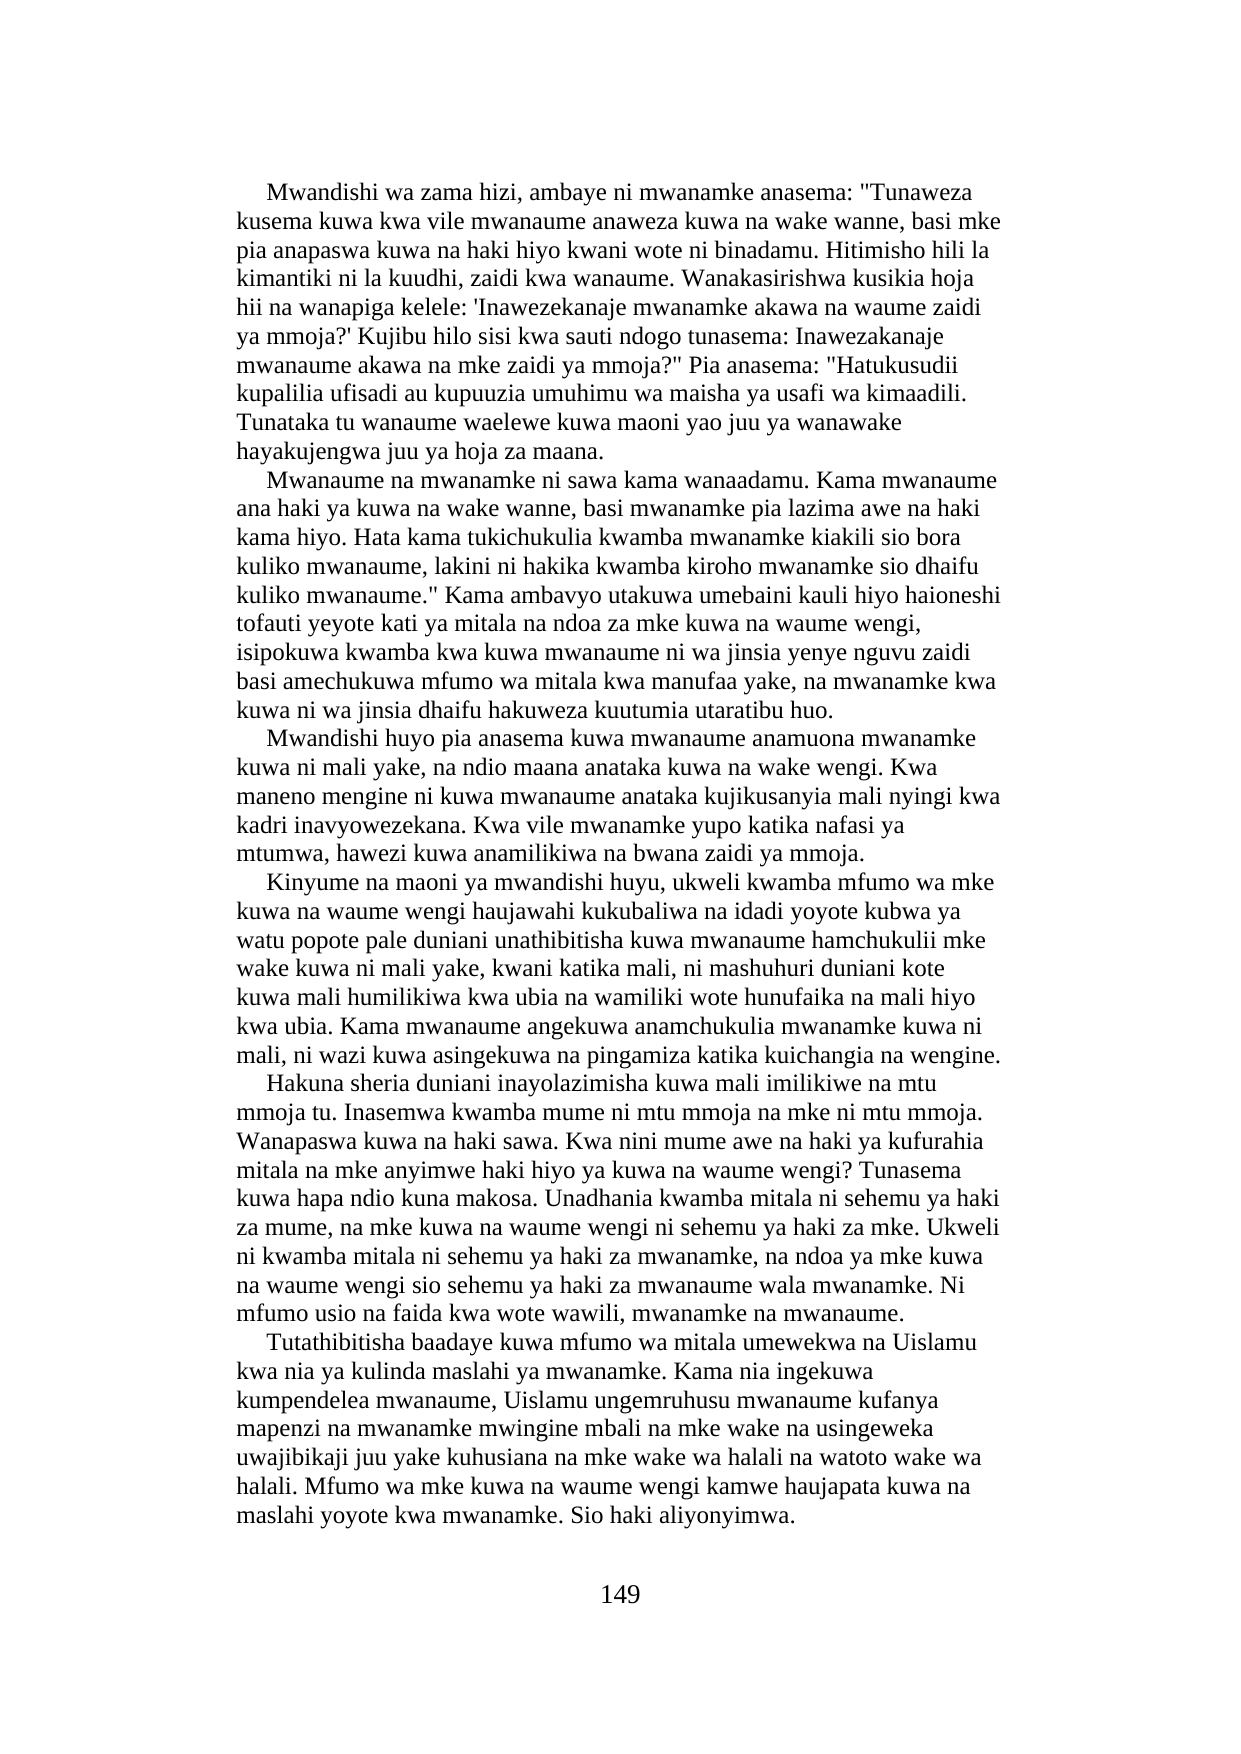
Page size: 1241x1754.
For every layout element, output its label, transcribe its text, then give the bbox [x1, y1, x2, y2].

text Tutathibitisha baadaye kuwa mfumo wa mitala umewekwa na Uislamu kwa nia ya kulinda maslahi ya mwanamke. Kama nia ingekuwa kumpendelea mwanaume, Uislamu ungemruhusu mwanaume kufanya mapenzi na mwanamke mwingine mbali na mke wake na usingeweka uwajibikaji juu yake kuhusiana na mke wake wa halali na watoto wake wa halali. Mfumo wa mke kuwa na waume wengi kamwe haujapata kuwa na maslahi yoyote kwa mwanamke. Sio haki aliyonyimwa. [236, 1327, 1004, 1528]
text Hakuna sheria duniani inayolazimisha kuwa mali imilikiwe na mtu mmoja tu. Inasemwa kwamba mume ni mtu mmoja na mke ni mtu mmoja. Wanapaswa kuwa na haki sawa. Kwa nini mume awe na haki ya kufurahia mitala na mke anyimwe haki hiyo ya kuwa na waume wengi? Tunasema kuwa hapa ndio kuna makosa. Unadhania kwamba mitala ni sehemu ya haki za mume, na mke kuwa na waume wengi ni sehemu ya haki za mke. Ukweli ni kwamba mitala ni sehemu ya haki za mwanamke, na ndoa ya mke kuwa na waume wengi sio sehemu ya haki za mwanaume wala mwanamke. Ni mfumo usio na faida kwa wote wawili, mwanamke na mwanaume. [236, 1068, 1004, 1327]
text Mwandishi wa zama hizi, ambaye ni mwanamke anasema: "Tunaweza kusema kuwa kwa vile mwanaume anaweza kuwa na wake wanne, basi mke pia anapaswa kuwa na haki hiyo kwani wote ni binadamu. Hitimisho hili la kimantiki ni la kuudhi, zaidi kwa wanaume. Wanakasirishwa kusikia hoja hii na wanapiga kelele: 'Inawezekanaje mwanamke akawa na waume zaidi ya mmoja?' Kujibu hilo sisi kwa sauti ndogo tunasema: Inawezakanaje mwanaume akawa na mke zaidi ya mmoja?" Pia anasema: "Hatukusudii kupalilia ufisadi au kupuuzia umuhimu wa maisha ya usafi wa kimaadili. Tunataka tu wanaume waelewe kuwa maoni yao juu ya wanawake hayakujengwa juu ya hoja za maana. [236, 177, 1004, 465]
text Mwanaume na mwanamke ni sawa kama wanaadamu. Kama mwanaume ana haki ya kuwa na wake wanne, basi mwanamke pia lazima awe na haki kama hiyo. Hata kama tukichukulia kwamba mwanamke kiakili sio bora kuliko mwanaume, lakini ni hakika kwamba kiroho mwanamke sio dhaifu kuliko mwanaume." Kama ambavyo utakuwa umebaini kauli hiyo haioneshi tofauti yeyote kati ya mitala na ndoa za mke kuwa na waume wengi, isipokuwa kwamba kwa kuwa mwanaume ni wa jinsia yenye nguvu zaidi basi amechukuwa mfumo wa mitala kwa manufaa yake, na mwanamke kwa kuwa ni wa jinsia dhaifu hakuweza kuutumia utaratibu huo. [236, 465, 1004, 723]
text Kinyume na maoni ya mwandishi huyu, ukweli kwamba mfumo wa mke kuwa na waume wengi haujawahi kukubaliwa na idadi yoyote kubwa ya watu popote pale duniani unathibitisha kuwa mwanaume hamchukulii mke wake kuwa ni mali yake, kwani katika mali, ni mashuhuri duniani kote kuwa mali humilikiwa kwa ubia na wamiliki wote hunufaika na mali hiyo kwa ubia. Kama mwanaume angekuwa anamchukulia mwanamke kuwa ni mali, ni wazi kuwa asingekuwa na pingamiza katika kuichangia na wengine. [236, 867, 1004, 1068]
text Mwandishi huyo pia anasema kuwa mwanaume anamuona mwanamke kuwa ni mali yake, na ndio maana anataka kuwa na wake wengi. Kwa maneno mengine ni kuwa mwanaume anataka kujikusanyia mali nyingi kwa kadri inavyowezekana. Kwa vile mwanamke yupo katika nafasi ya mtumwa, hawezi kuwa anamilikiwa na bwana zaidi ya mmoja. [236, 723, 1004, 867]
